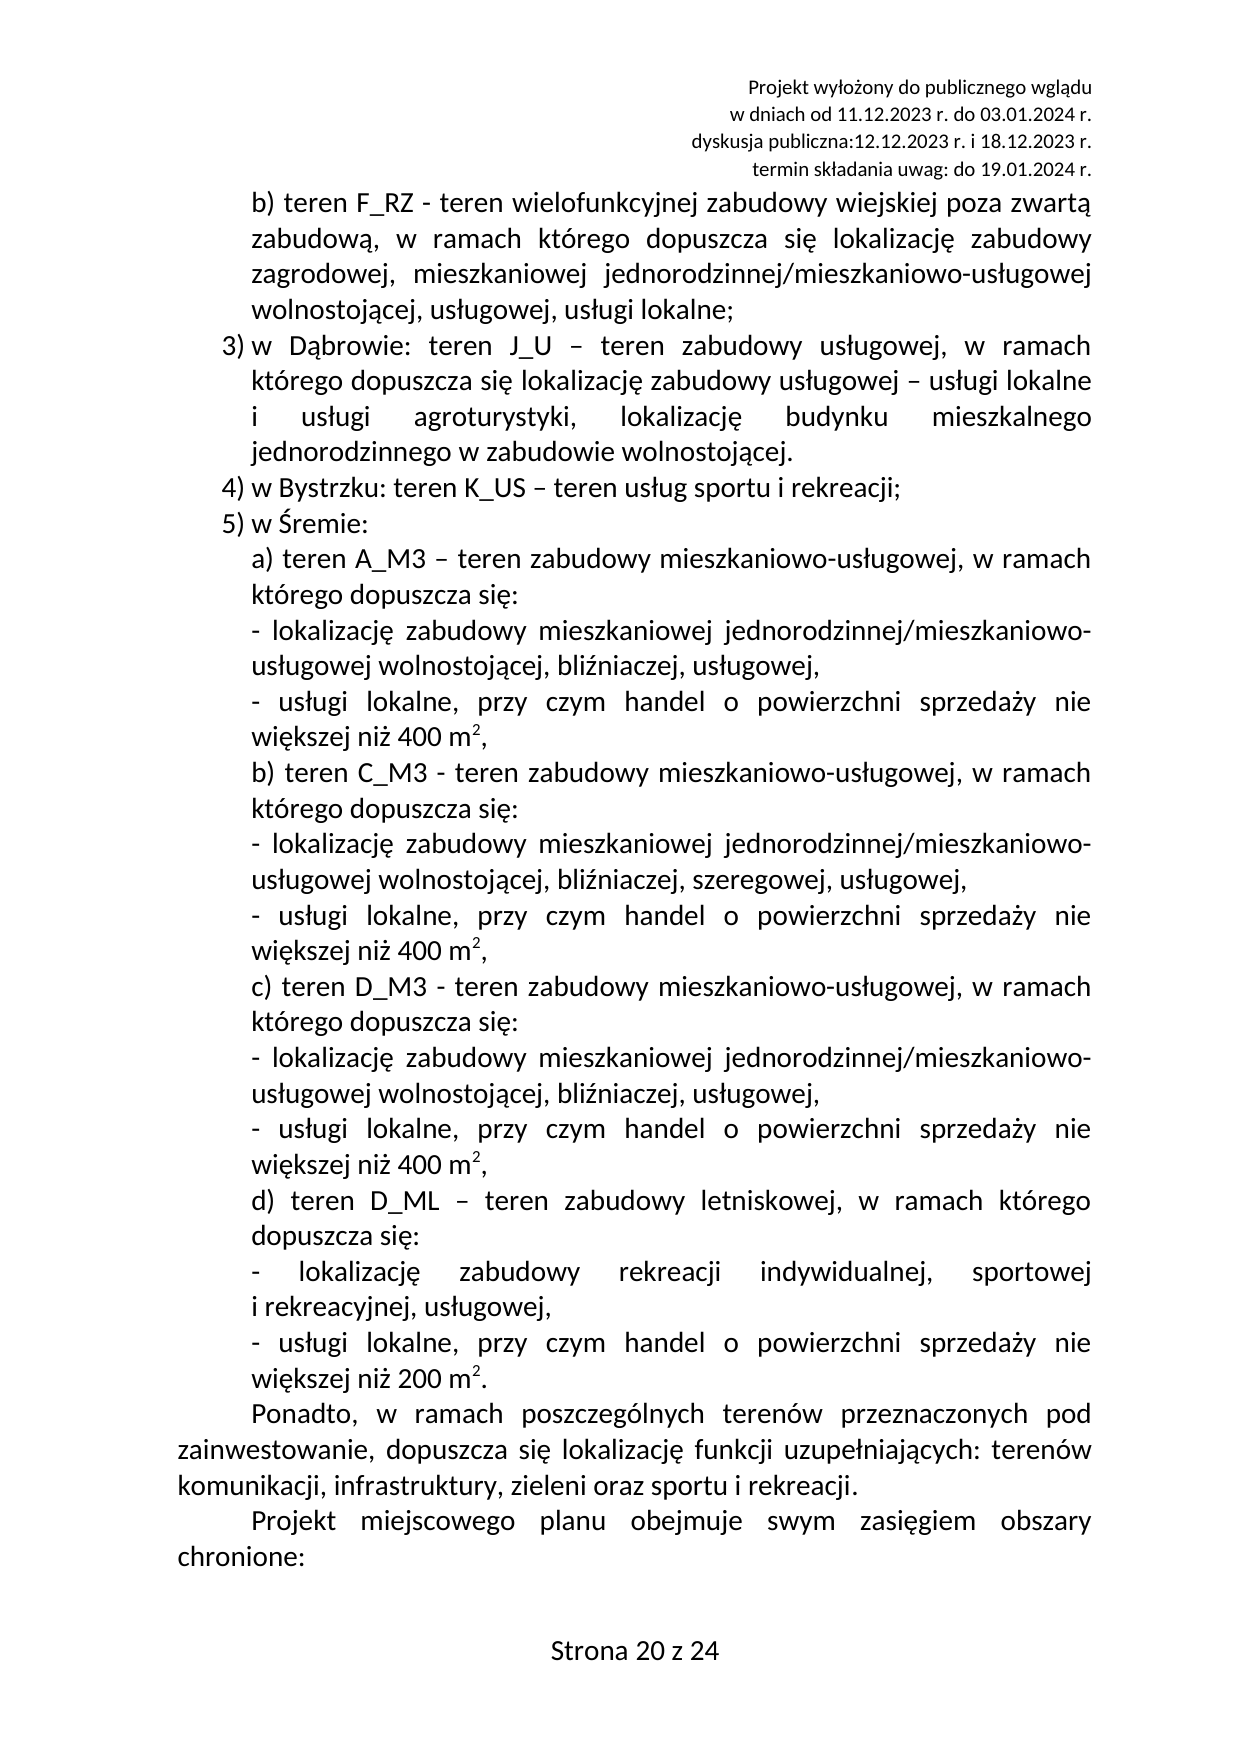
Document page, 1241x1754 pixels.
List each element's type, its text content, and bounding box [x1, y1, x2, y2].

list w Śremie: [221, 505, 1092, 540]
list b) teren F_RZ - teren wielofunkcyjnej zabudowy wiejskiej poza zwartą zabudową, w ramach którego dopuszcza się lokalizację zabudowy zagrodowej, mieszkaniowej jednorodzinnej/mieszkaniowo-usługowej wolnostojącej, usługowej, usługi lokalne; [251, 184, 1092, 327]
list - usługi lokalne, przy czym handel o powierzchni sprzedaży nie większej niż 400 m2, [251, 1110, 1092, 1182]
list - lokalizację zabudowy mieszkaniowej jednorodzinnej/mieszkaniowo-usługowej wolnostojącej, bliźniaczej, usługowej, [251, 1039, 1092, 1110]
list - lokalizację zabudowy mieszkaniowej jednorodzinnej/mieszkaniowo-usługowej wolnostojącej, bliźniaczej, szeregowej, usługowej, [251, 825, 1092, 897]
list a) teren A_M3 – teren zabudowy mieszkaniowo-usługowej, w ramach którego dopuszcza się: [251, 540, 1092, 612]
text Projekt miejscowego planu obejmuje swym zasięgiem obszary chronione: [177, 1502, 1092, 1573]
list b) teren C_M3 - teren zabudowy mieszkaniowo-usługowej, w ramach którego dopuszcza się: [251, 754, 1092, 825]
list - lokalizację zabudowy rekreacji indywidualnej, sportowej i rekreacyjnej, usługowej, [251, 1253, 1092, 1324]
list c) teren D_M3 - teren zabudowy mieszkaniowo-usługowej, w ramach którego dopuszcza się: [251, 968, 1092, 1039]
list - usługi lokalne, przy czym handel o powierzchni sprzedaży nie większej niż 400 m2, [251, 897, 1092, 968]
text Ponadto, w ramach poszczególnych terenów przeznaczonych pod zainwestowanie, dopuszcza się lokalizację funkcji uzupełniających: terenów komunikacji, infrastruktury, zieleni oraz sportu i rekreacji. [177, 1395, 1092, 1502]
list w Dąbrowie: teren J_U – teren zabudowy usługowej, w ramach którego dopuszcza się lokalizację zabudowy usługowej – usługi lokalne i usługi agroturystyki, lokalizację budynku mieszkalnego jednorodzinnego w zabudowie wolnostojącej. [221, 327, 1092, 469]
list - lokalizację zabudowy mieszkaniowej jednorodzinnej/mieszkaniowo-usługowej wolnostojącej, bliźniaczej, usługowej, [251, 612, 1092, 683]
list w Bystrzku: teren K_US – teren usług sportu i rekreacji; [221, 469, 1092, 505]
list - usługi lokalne, przy czym handel o powierzchni sprzedaży nie większej niż 200 m2. [251, 1324, 1092, 1395]
list - usługi lokalne, przy czym handel o powierzchni sprzedaży nie większej niż 400 m2, [251, 683, 1092, 754]
list d) teren D_ML – teren zabudowy letniskowej, w ramach którego dopuszcza się: [251, 1182, 1092, 1253]
